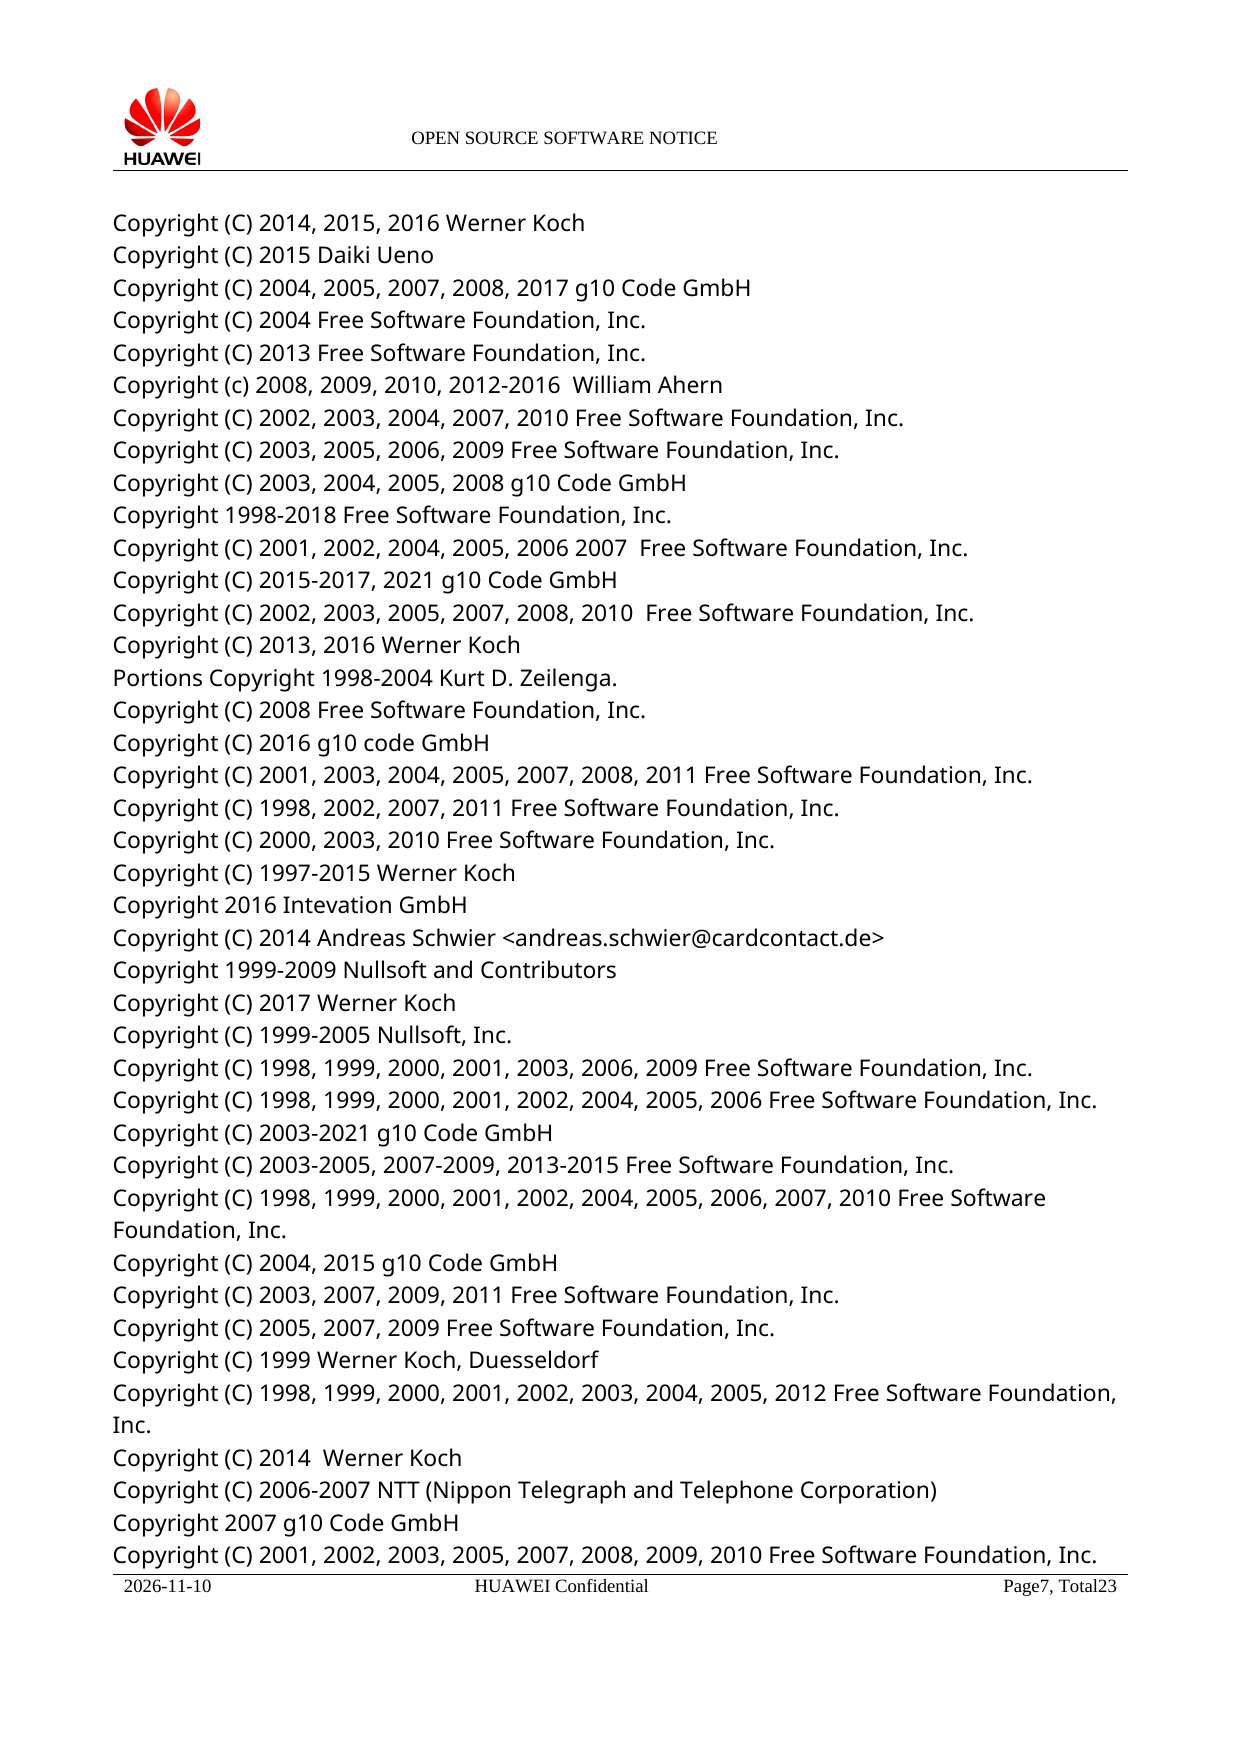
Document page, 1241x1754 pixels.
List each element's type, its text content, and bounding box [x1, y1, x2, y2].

picture [124, 88, 201, 165]
